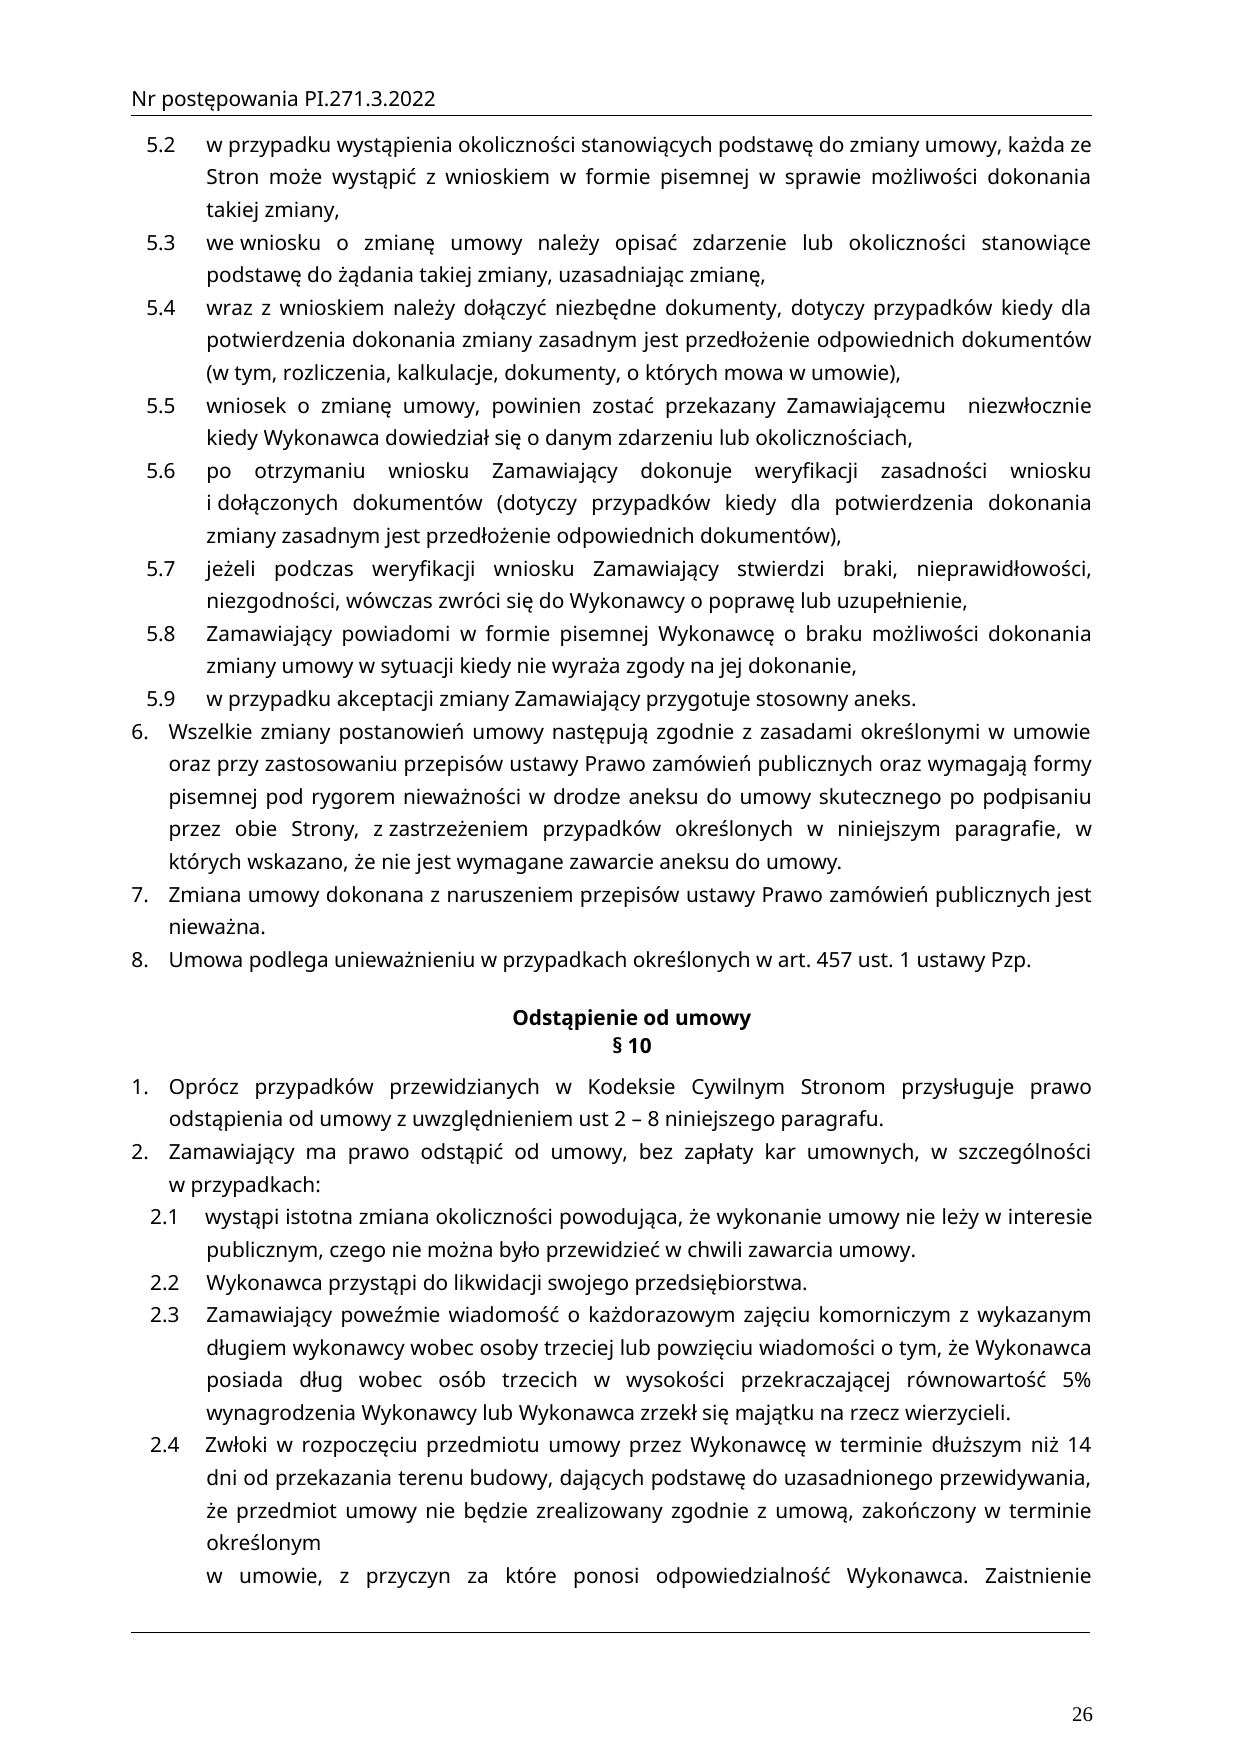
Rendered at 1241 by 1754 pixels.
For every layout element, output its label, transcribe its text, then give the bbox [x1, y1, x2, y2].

list jeżeli podczas weryfikacji wniosku Zamawiający stwierdzi braki, nieprawidłowości, niezgodności, wówczas zwróci się do Wykonawcy o poprawę lub uzupełnienie, [146, 554, 1092, 615]
list we wniosku o zmianę umowy należy opisać zdarzenie lub okoliczności stanowiące podstawę do żądania takiej zmiany, uzasadniając zmianę, [146, 228, 1092, 289]
list wystąpi istotna zmiana okoliczności powodująca, że wykonanie umowy nie leży w interesie publicznym, czego nie można było przewidzieć w chwili zawarcia umowy. [150, 1202, 1092, 1263]
list Wykonawca przystąpi do likwidacji swojego przedsiębiorstwa. [150, 1268, 1092, 1296]
list wraz z wnioskiem należy dołączyć niezbędne dokumenty, dotyczy przypadków kiedy dla potwierdzenia dokonania zmiany zasadnym jest przedłożenie odpowiednich dokumentów (w tym, rozliczenia, kalkulacje, dokumenty, o których mowa w umowie), [146, 293, 1092, 387]
list wniosek o zmianę umowy, powinien zostać przekazany Zamawiającemu niezwłocznie kiedy Wykonawca dowiedział się o danym zdarzeniu lub okolicznościach, [146, 391, 1092, 452]
list Zamawiający ma prawo odstąpić od umowy, bez zapłaty kar umownych, w szczególności w przypadkach: [131, 1137, 1092, 1198]
list Umowa podlega unieważnieniu w przypadkach określonych w art. 457 ust. 1 ustawy Pzp. [131, 945, 1092, 973]
subtitle § 10 [171, 1031, 1092, 1059]
list Wszelkie zmiany postanowień umowy następują zgodnie z zasadami określonymi w umowie oraz przy zastosowaniu przepisów ustawy Prawo zamówień publicznych oraz wymagają formy pisemnej pod rygorem nieważności w drodze aneksu do umowy skutecznego po podpisaniu przez obie Strony, z zastrzeżeniem przypadków określonych w niniejszym paragrafie, w których wskazano, że nie jest wymagane zawarcie aneksu do umowy. [131, 717, 1092, 876]
list Zamawiający powiadomi w formie pisemnej Wykonawcę o braku możliwości dokonania zmiany umowy w sytuacji kiedy nie wyraża zgody na jej dokonanie, [146, 619, 1092, 680]
list Oprócz przypadków przewidzianych w Kodeksie Cywilnym Stronom przysługuje prawo odstąpienia od umowy z uwzględnieniem ust 2 – 8 niniejszego paragrafu. [131, 1072, 1092, 1133]
list Zamawiający poweźmie wiadomość o każdorazowym zajęciu komorniczym z wykazanym długiem wykonawcy wobec osoby trzeciej lub powzięciu wiadomości o tym, że Wykonawca posiada dług wobec osób trzecich w wysokości przekraczającej równowartość 5% wynagrodzenia Wykonawcy lub Wykonawca zrzekł się majątku na rzecz wierzycieli. [150, 1300, 1092, 1426]
subtitle Odstąpienie od umowy [171, 1003, 1092, 1031]
list po otrzymaniu wniosku Zamawiający dokonuje weryfikacji zasadności wniosku i dołączonych dokumentów (dotyczy przypadków kiedy dla potwierdzenia dokonania zmiany zasadnym jest przedłożenie odpowiednich dokumentów), [146, 456, 1092, 549]
list w przypadku akceptacji zmiany Zamawiający przygotuje stosowny aneks. [146, 684, 1092, 713]
list Zmiana umowy dokonana z naruszeniem przepisów ustawy Prawo zamówień publicznych jest nieważna. [131, 880, 1092, 941]
list w przypadku wystąpienia okoliczności stanowiących podstawę do zmiany umowy, każda ze Stron może wystąpić z wnioskiem w formie pisemnej w sprawie możliwości dokonania takiej zmiany, [146, 130, 1092, 223]
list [150, 1431, 1092, 1589]
